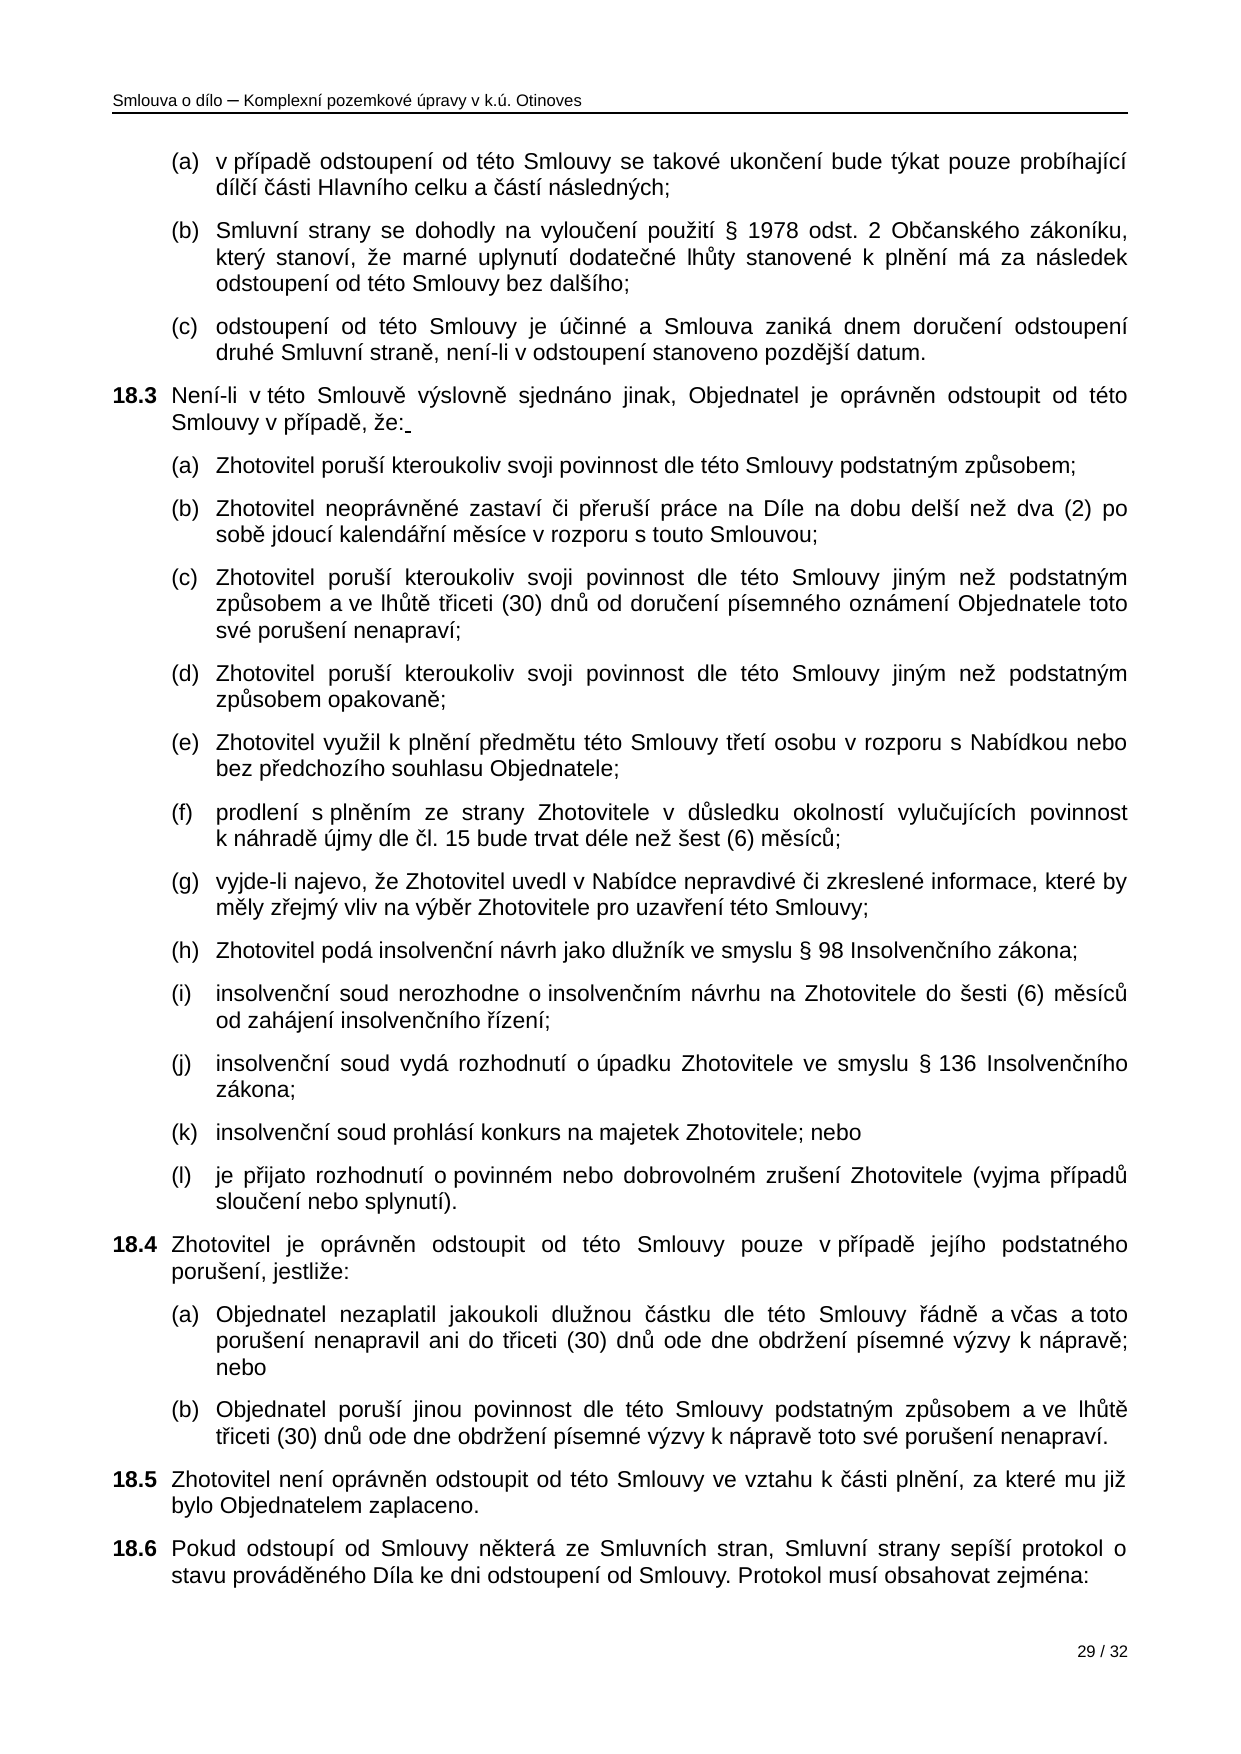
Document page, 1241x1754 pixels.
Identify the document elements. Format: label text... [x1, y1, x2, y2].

text prodlení s plněním ze strany Zhotovitele v důsledku okolností vylučujících povinnost k náhradě újmy dle čl. 15 bude trvat déle než šest (6) měsíců; [171, 798, 1128, 851]
text insolvenční soud nerozhodne o insolvenčním návrhu na Zhotovitele do šesti (6) měsíců od zahájení insolvenčního řízení; [171, 980, 1128, 1033]
text vyjde-li najevo, že Zhotovitel uvedl v Nabídce nepravdivé či zkreslené informace, které by měly zřejmý vliv na výběr Zhotovitele pro uzavření této Smlouvy; [171, 868, 1128, 921]
text Zhotovitel poruší kteroukoliv svoji povinnost dle této Smlouvy jiným než podstatným způsobem opakovaně; [171, 660, 1128, 712]
text Zhotovitel využil k plnění předmětu této Smlouvy třetí osobu v rozporu s Nabídkou nebo bez předchozího souhlasu Objednatele; [171, 729, 1128, 782]
list Zhotovitel poruší kteroukoliv svoji povinnost dle této Smlouvy podstatným způsobem; [171, 452, 1128, 478]
text je přijato rozhodnutí o povinném nebo dobrovolném zrušení Zhotovitele (vyjma případů sloučení nebo splynutí). [171, 1162, 1128, 1215]
text Není-li v této Smlouvě výslovně sjednáno jinak, Objednatel je oprávněn odstoupit od této Smlouvy v případě, že: [112, 382, 1128, 435]
list Objednatel nezaplatil jakoukoli dlužnou částku dle této Smlouvy řádně a včas a toto porušení nenapravil ani do třiceti (30) dnů ode dne obdržení písemné výzvy k nápravě; nebo [171, 1301, 1128, 1380]
text Zhotovitel není oprávněn odstoupit od této Smlouvy ve vztahu k části plnění, za které mu již bylo Objednatelem zaplaceno. [112, 1466, 1128, 1518]
text Objednatel poruší jinou povinnost dle této Smlouvy podstatným způsobem a ve lhůtě třiceti (30) dnů ode dne obdržení písemné výzvy k nápravě toto své porušení nenapraví. [171, 1396, 1128, 1449]
text odstoupení od této Smlouvy je účinné a Smlouva zaniká dnem doručení odstoupení druhé Smluvní straně, není-li v odstoupení stanoveno pozdější datum. [171, 313, 1128, 366]
text Zhotovitel je oprávněn odstoupit od této Smlouvy pouze v případě jejího podstatného porušení, jestliže: [112, 1231, 1128, 1284]
list v případě odstoupení od této Smlouvy se takové ukončení bude týkat pouze probíhající dílčí části Hlavního celku a částí následných; [171, 148, 1128, 200]
text Pokud odstoupí od Smlouvy některá ze Smluvních stran, Smluvní strany sepíší protokol o stavu prováděného Díla ke dni odstoupení od Smlouvy. Protokol musí obsahovat zejména: [112, 1535, 1128, 1588]
text Zhotovitel podá insolvenční návrh jako dlužník ve smyslu § 98 Insolvenčního zákona; [171, 937, 1128, 963]
list Zhotovitel neoprávněné zastaví či přeruší práce na Díle na dobu delší než dva (2) po sobě jdoucí kalendářní měsíce v rozporu s touto Smlouvou; [171, 494, 1128, 547]
text insolvenční soud vydá rozhodnutí o úpadku Zhotovitele ve smyslu § 136 Insolvenčního zákona; [171, 1049, 1128, 1102]
text Zhotovitel poruší kteroukoliv svoji povinnost dle této Smlouvy jiným než podstatným způsobem a ve lhůtě třiceti (30) dnů od doručení písemného oznámení Objednatele toto své porušení nenapraví; [171, 564, 1128, 643]
text Smluvní strany se dohodly na vyloučení použití § 1978 odst. 2 Občanského zákoníku, který stanoví, že marné uplynutí dodatečné lhůty stanovené k plnění má za následek odstoupení od této Smlouvy bez dalšího; [171, 217, 1128, 296]
text insolvenční soud prohlásí konkurs na majetek Zhotovitele; nebo [171, 1119, 1128, 1145]
